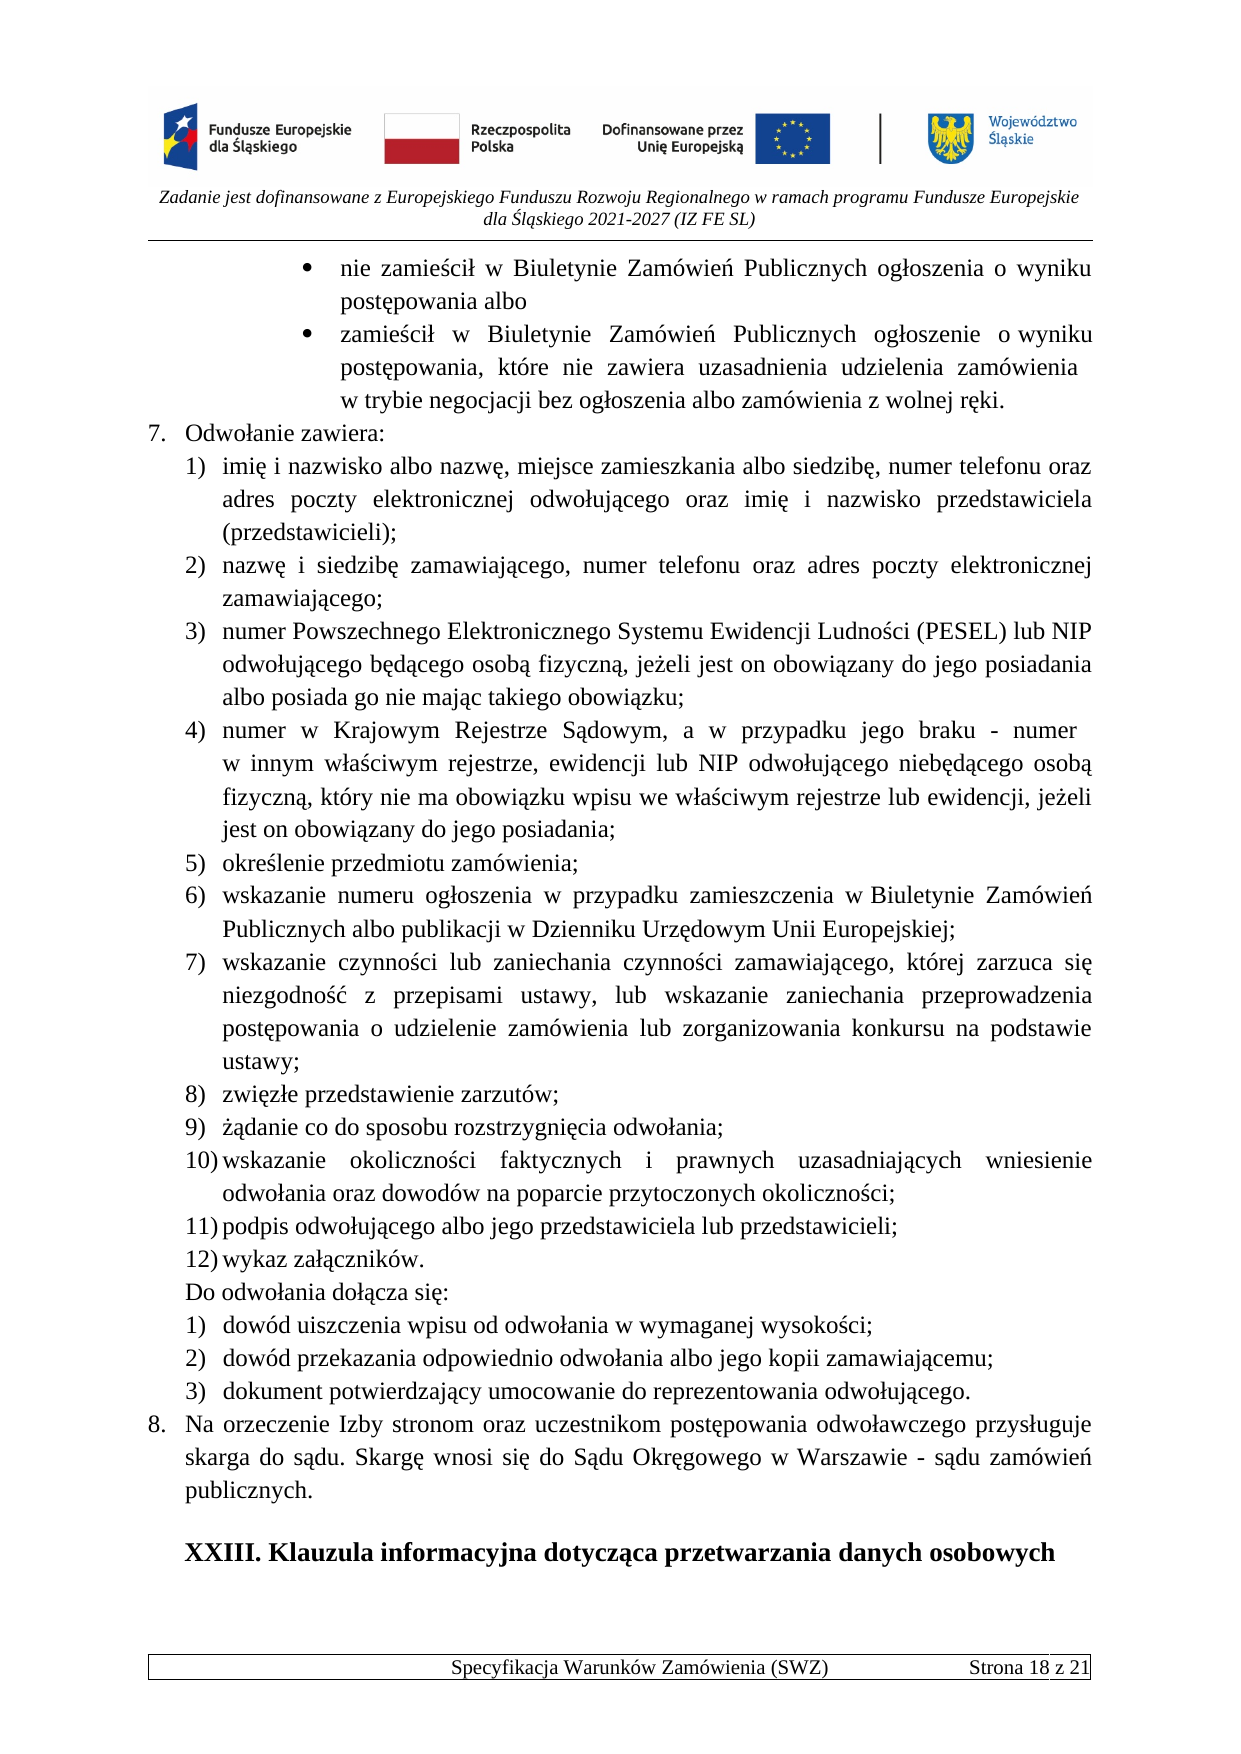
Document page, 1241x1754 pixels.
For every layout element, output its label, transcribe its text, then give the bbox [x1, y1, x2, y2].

list podpis odwołującego albo jego przedstawiciela lub przedstawicieli; [185, 1211, 1093, 1239]
list żądanie co do sposobu rozstrzygnięcia odwołania; [185, 1112, 1093, 1141]
picture [147, 86, 1093, 187]
list zamieścił w Biuletynie Zamówień Publicznych ogłoszenie o wyniku postępowania, które nie zawiera uzasadnienia udzielenia zamówienia w trybie negocjacji bez ogłoszenia albo zamówienia z wolnej ręki. [303, 319, 1093, 414]
list Na orzeczenie Izby stronom oraz uczestnikom postępowania odwoławczego przysługuje skarga do sądu. Skargę wnosi się do Sądu Okręgowego w Warszawie - sądu zamówień publicznych. [148, 1409, 1093, 1504]
list dokument potwierdzający umocowanie do reprezentowania odwołującego. [185, 1376, 1093, 1405]
list wskazanie numeru ogłoszenia w przypadku zamieszczenia w Biuletynie Zamówień Publicznych albo publikacji w Dzienniku Urzędowym Unii Europejskiej; [185, 881, 1093, 942]
text XXIII. Klauzula informacyjna dotycząca przetwarzania danych osobowych [148, 1536, 1093, 1567]
list numer w Krajowym Rejestrze Sądowym, a w przypadku jego braku - numer w innym właściwym rejestrze, ewidencji lub NIP odwołującego niebędącego osobą fizyczną, który nie ma obowiązku wpisu we właściwym rejestrze lub ewidencji, jeżeli jest on obowiązany do jego posiadania; [185, 716, 1093, 843]
list nazwę i siedzibę zamawiającego, numer telefonu oraz adres poczty elektronicznej zamawiającego; [185, 550, 1093, 612]
list numer Powszechnego Elektronicznego Systemu Ewidencji Ludności (PESEL) lub NIP odwołującego będącego osobą fizyczną, jeżeli jest on obowiązany do jego posiadania albo posiada go nie mając takiego obowiązku; [185, 616, 1093, 711]
list wskazanie czynności lub zaniechania czynności zamawiającego, której zarzuca się niezgodność z przepisami ustawy, lub wskazanie zaniechania przeprowadzenia postępowania o udzielenie zamówienia lub zorganizowania konkursu na podstawie ustawy; [185, 947, 1093, 1074]
list wskazanie okoliczności faktycznych i prawnych uzasadniających wniesienie odwołania oraz dowodów na poparcie przytoczonych okoliczności; [185, 1145, 1093, 1207]
list imię i nazwisko albo nazwę, miejsce zamieszkania albo siedzibę, numer telefonu oraz adres poczty elektronicznej odwołującego oraz imię i nazwisko przedstawiciela (przedstawicieli); [185, 451, 1093, 546]
list określenie przedmiotu zamówienia; [185, 848, 1093, 876]
list zwięzłe przedstawienie zarzutów; [185, 1079, 1093, 1107]
list nie zamieścił w Biuletynie Zamówień Publicznych ogłoszenia o wyniku postępowania albo [303, 253, 1093, 315]
list Odwołanie zawiera: [148, 418, 1093, 447]
list dowód przekazania odpowiednio odwołania albo jego kopii zamawiającemu; [185, 1343, 1093, 1372]
list dowód uiszczenia wpisu od odwołania w wymaganej wysokości; [185, 1310, 1093, 1339]
list wykaz załączników. [185, 1244, 1093, 1273]
text Do odwołania dołącza się: [148, 1277, 1093, 1306]
